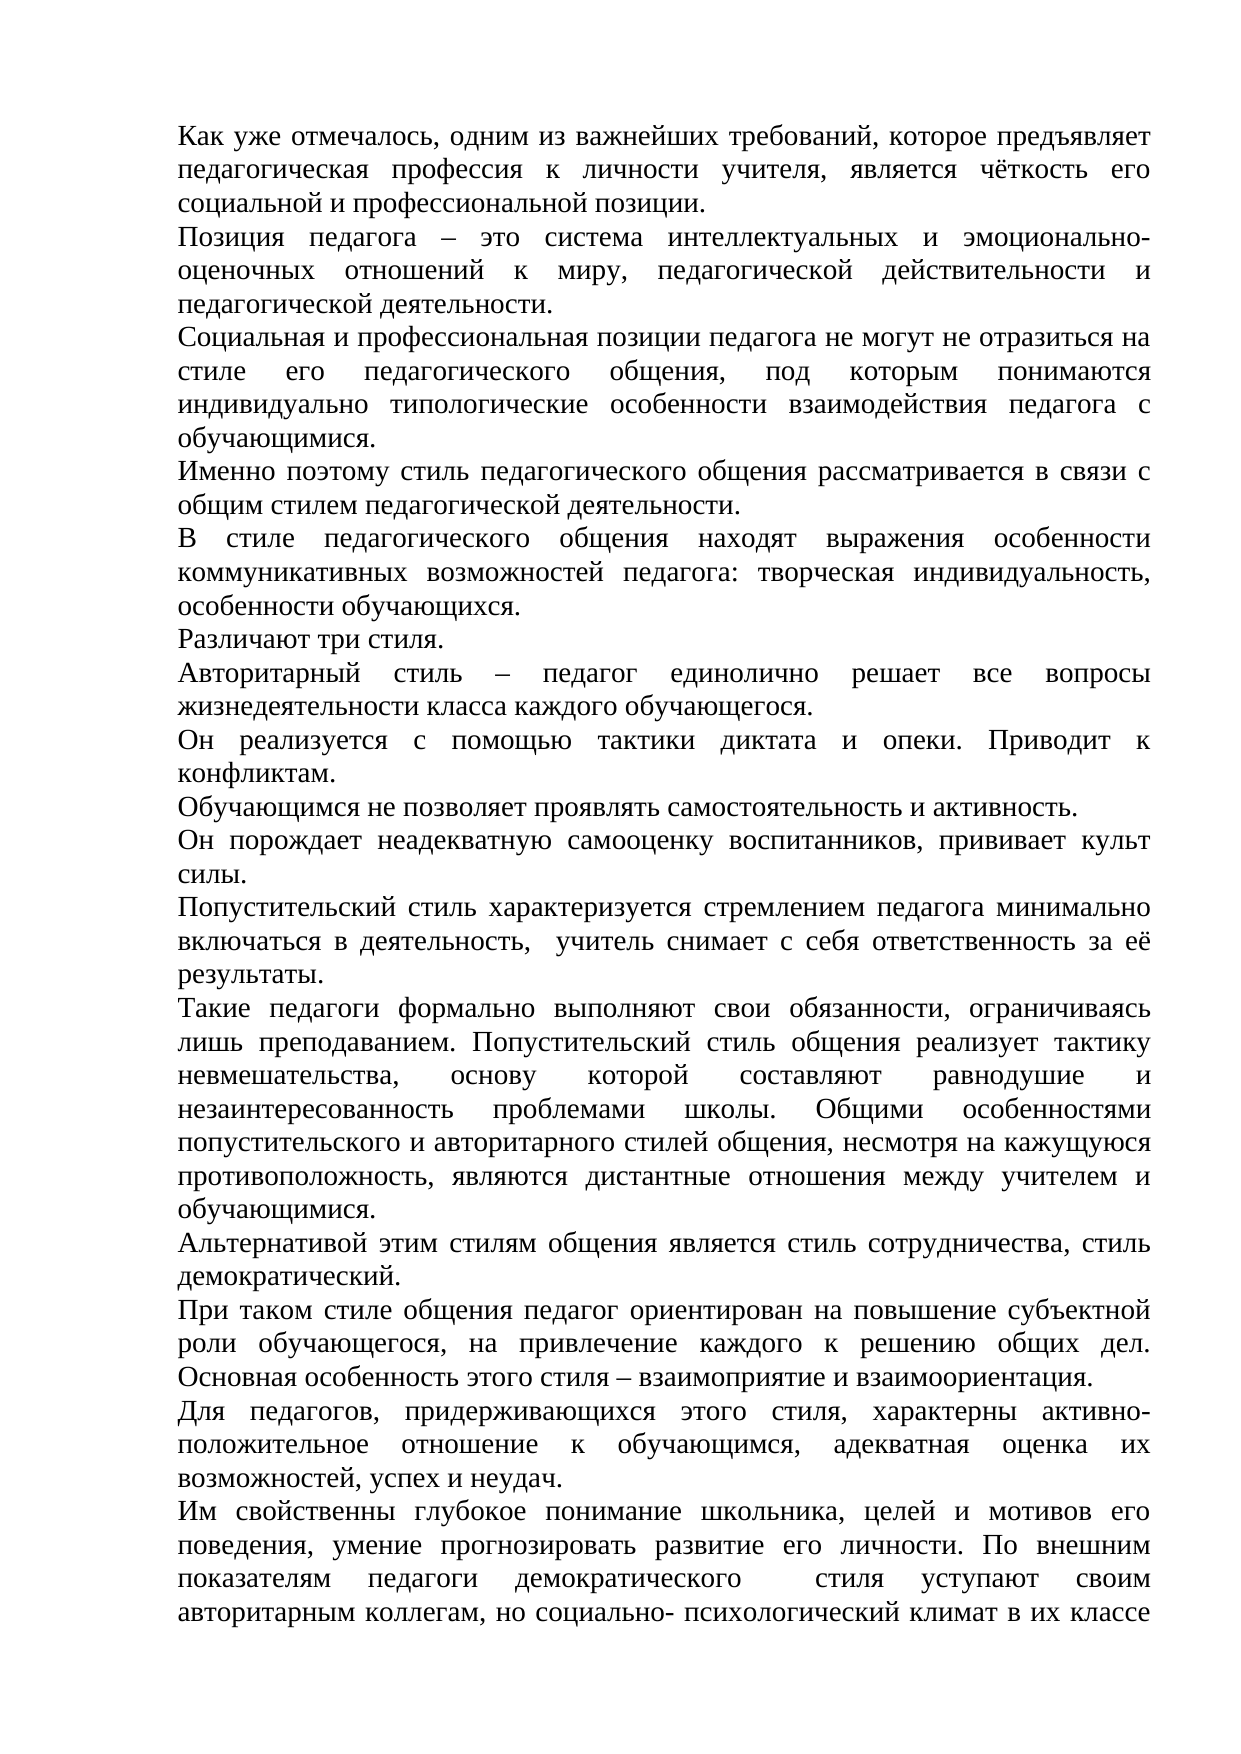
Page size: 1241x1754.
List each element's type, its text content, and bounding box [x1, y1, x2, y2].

text Именно поэтому стиль педагогического общения рассматривается в связи с общим стилем педагогической деятельности. [177, 453, 1152, 521]
text Позиция педагога – это система интеллектуальных и эмоционально-оценочных отношений к миру, педагогической действительности и педагогической деятельности. [177, 219, 1152, 319]
text Он порождает неадекватную самооценку воспитанников, прививает культ силы. [177, 822, 1152, 889]
text Социальная и профессиональная позиции педагога не могут не отразиться на стиле его педагогического общения, под которым понимаются индивидуально типологические особенности взаимодействия педагога с обучающимися. [177, 319, 1152, 453]
text Для педагогов, придерживающихся этого стиля, характерны активно-положительное отношение к обучающимся, адекватная оценка их возможностей, успех и неудач. [177, 1393, 1152, 1493]
text Различают три стиля. [177, 621, 1152, 655]
text Попустительский стиль характеризуется стремлением педагога минимально включаться в деятельность, учитель снимает с себя ответственность за её результаты. [177, 889, 1152, 990]
text Обучающимся не позволяет проявлять самостоятельность и активность. [177, 789, 1152, 822]
text Авторитарный стиль – педагог единолично решает все вопросы жизнедеятельности класса каждого обучающегося. [177, 655, 1152, 722]
text Такие педагоги формально выполняют свои обязанности, ограничиваясь лишь преподаванием. Попустительский стиль общения реализует тактику невмешательства, основу которой составляют равнодушие и незаинтересованность проблемами школы. Общими особенностями попустительского и авторитарного стилей общения, несмотря на кажущуюся противоположность, являются дистантные отношения между учителем и обучающимися. [177, 990, 1152, 1225]
text В стиле педагогического общения находят выражения особенности коммуникативных возможностей педагога: творческая индивидуальность, особенности обучающихся. [177, 521, 1152, 621]
text При таком стиле общения педагог ориентирован на повышение субъектной роли обучающегося, на привлечение каждого к решению общих дел. Основная особенность этого стиля – взаимоприятие и взаимоориентация. [177, 1292, 1152, 1393]
text Как уже отмечалось, одним из важнейших требований, которое предъявляет педагогическая профессия к личности учителя, является чёткость его социальной и профессиональной позиции. [177, 118, 1152, 219]
text Альтернативой этим стилям общения является стиль сотрудничества, стиль демократический. [177, 1225, 1152, 1292]
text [177, 1493, 1152, 1627]
text Он реализуется с помощью тактики диктата и опеки. Приводит к конфликтам. [177, 722, 1152, 789]
